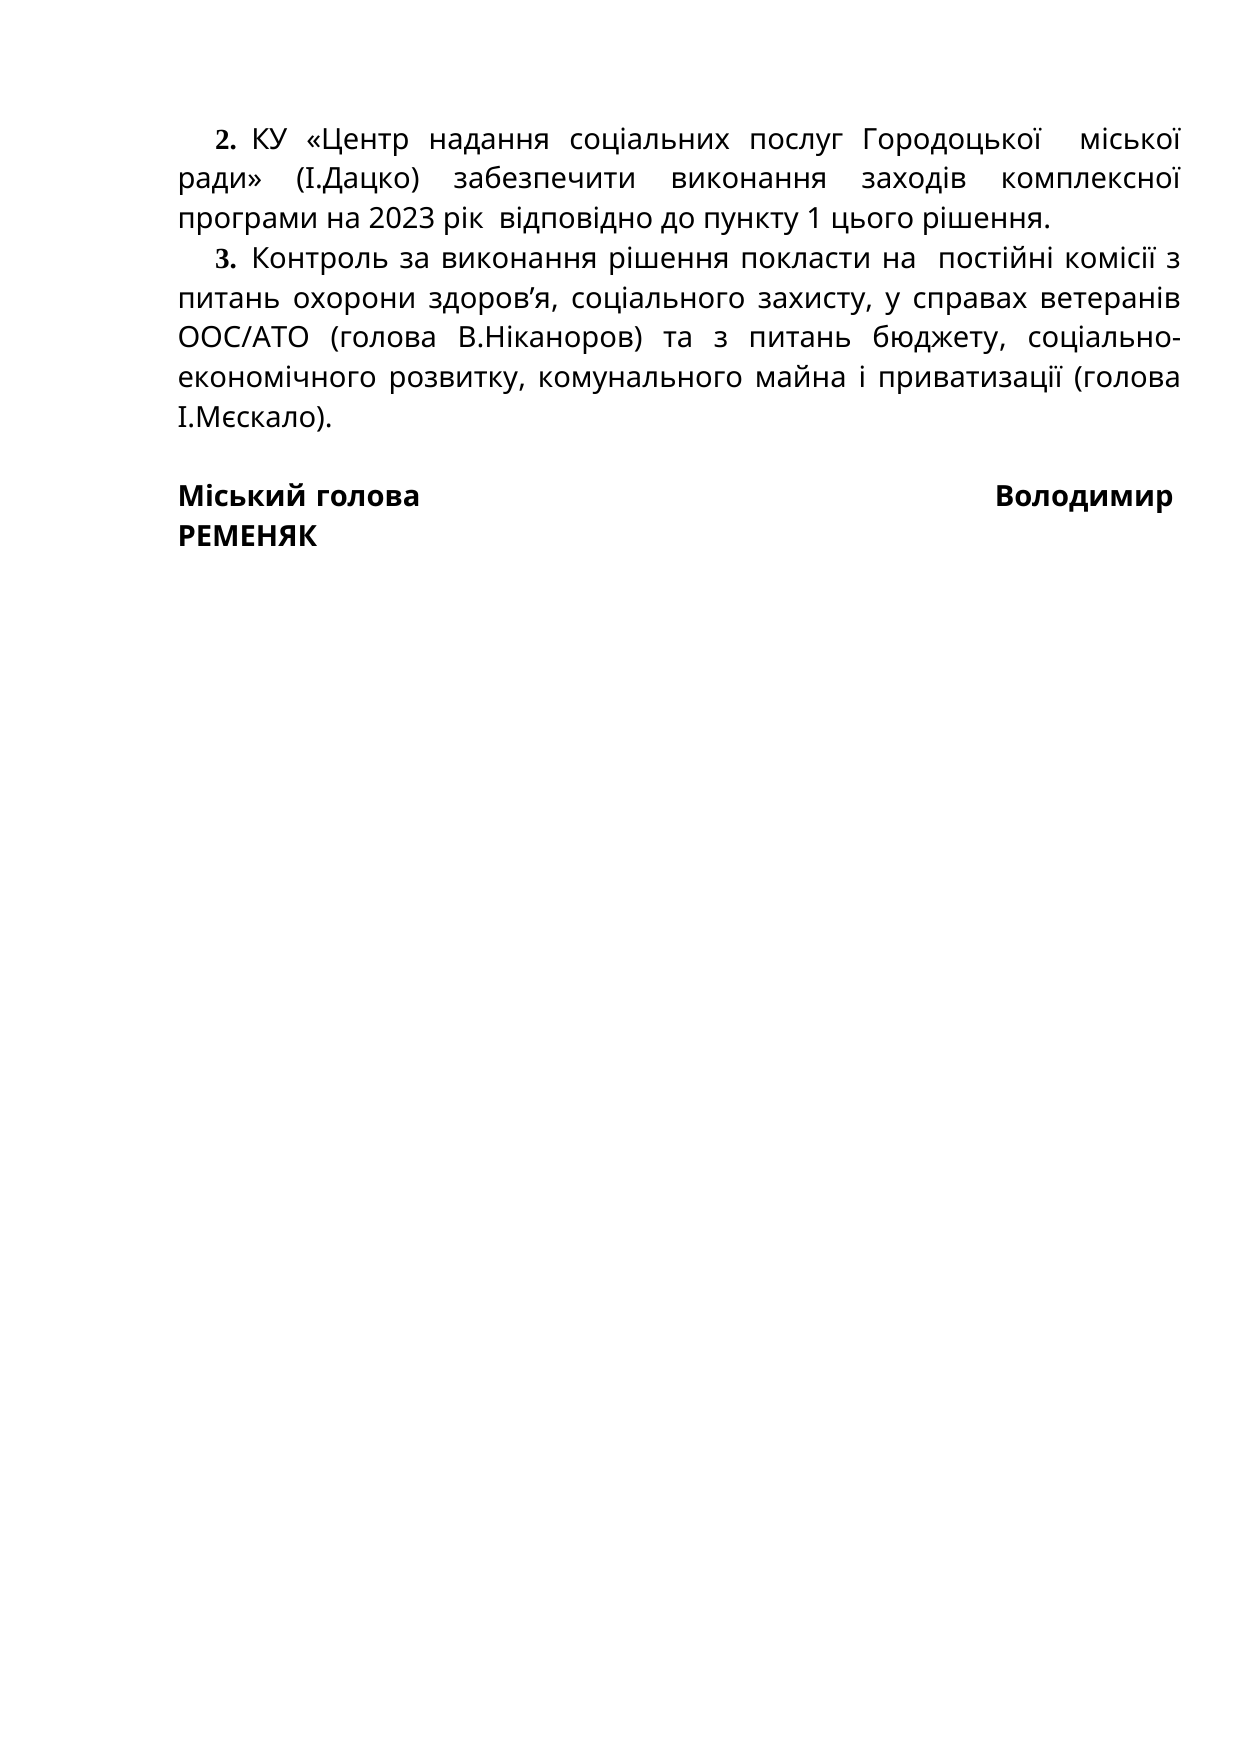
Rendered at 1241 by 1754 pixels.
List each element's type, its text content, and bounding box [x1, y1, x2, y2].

list Контроль за виконання рішення покласти на постійні комісії з питань охорони здоров’я, соціального захисту, у справах ветеранів ООС/АТО (голова В.Ніканоров) та з питань бюджету, соціально-економічного розвитку, комунального майна і приватизації (голова І.Мєскало). [177, 237, 1181, 436]
list КУ «Центр надання соціальних послуг Городоцької міської ради» (І.Дацко) забезпечити виконання заходів комплексної програми на 2023 рік відповідно до пункту 1 цього рішення. [177, 118, 1181, 237]
text Міський голова Володимир РЕМЕНЯК [177, 475, 1181, 555]
